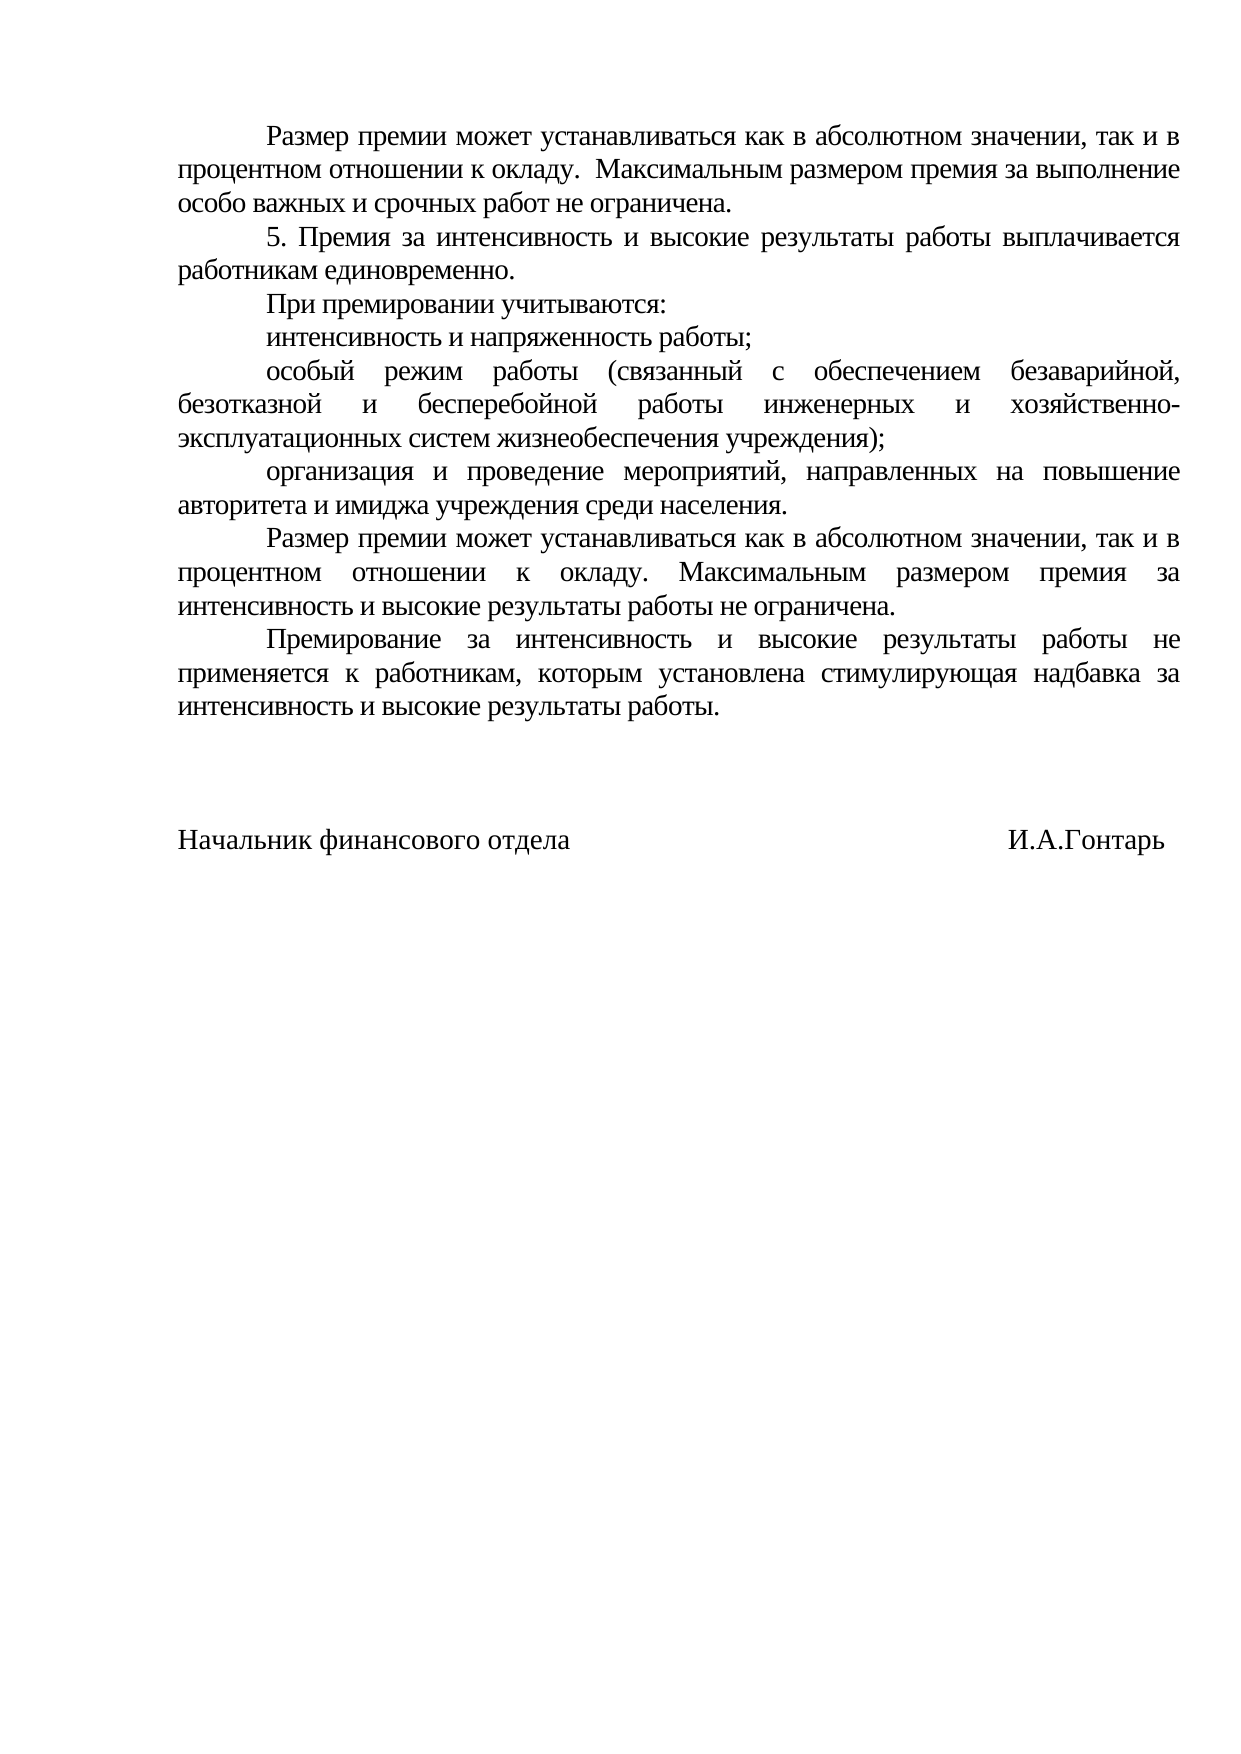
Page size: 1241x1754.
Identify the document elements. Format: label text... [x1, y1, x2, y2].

text интенсивность и напряженность работы; [177, 319, 1181, 353]
text организация и проведение мероприятий, направленных на повышение авторитета и имиджа учреждения среди населения. [177, 453, 1181, 521]
text Размер премии может устанавливаться как в абсолютном значении, так и в процентном отношении к окладу. Максимальным размером премия за интенсивность и высокие результаты работы не ограничена. [177, 521, 1181, 621]
text 5. Премия за интенсивность и высокие результаты работы выплачивается работникам единовременно. [177, 219, 1181, 286]
text Начальник финансового отдела И.А.Гонтарь [177, 822, 1181, 856]
text Размер премии может устанавливаться как в абсолютном значении, так и в процентном отношении к окладу. Максимальным размером премия за выполнение особо важных и срочных работ не ограничена. [177, 118, 1181, 219]
text особый режим работы (связанный с обеспечением безаварийной, безотказной и бесперебойной работы инженерных и хозяйственно-эксплуатационных систем жизнеобеспечения учреждения); [177, 353, 1181, 453]
text Премирование за интенсивность и высокие результаты работы не применяется к работникам, которым установлена стимулирующая надбавка за интенсивность и высокие результаты работы. [177, 621, 1181, 722]
text При премировании учитываются: [177, 286, 1181, 319]
